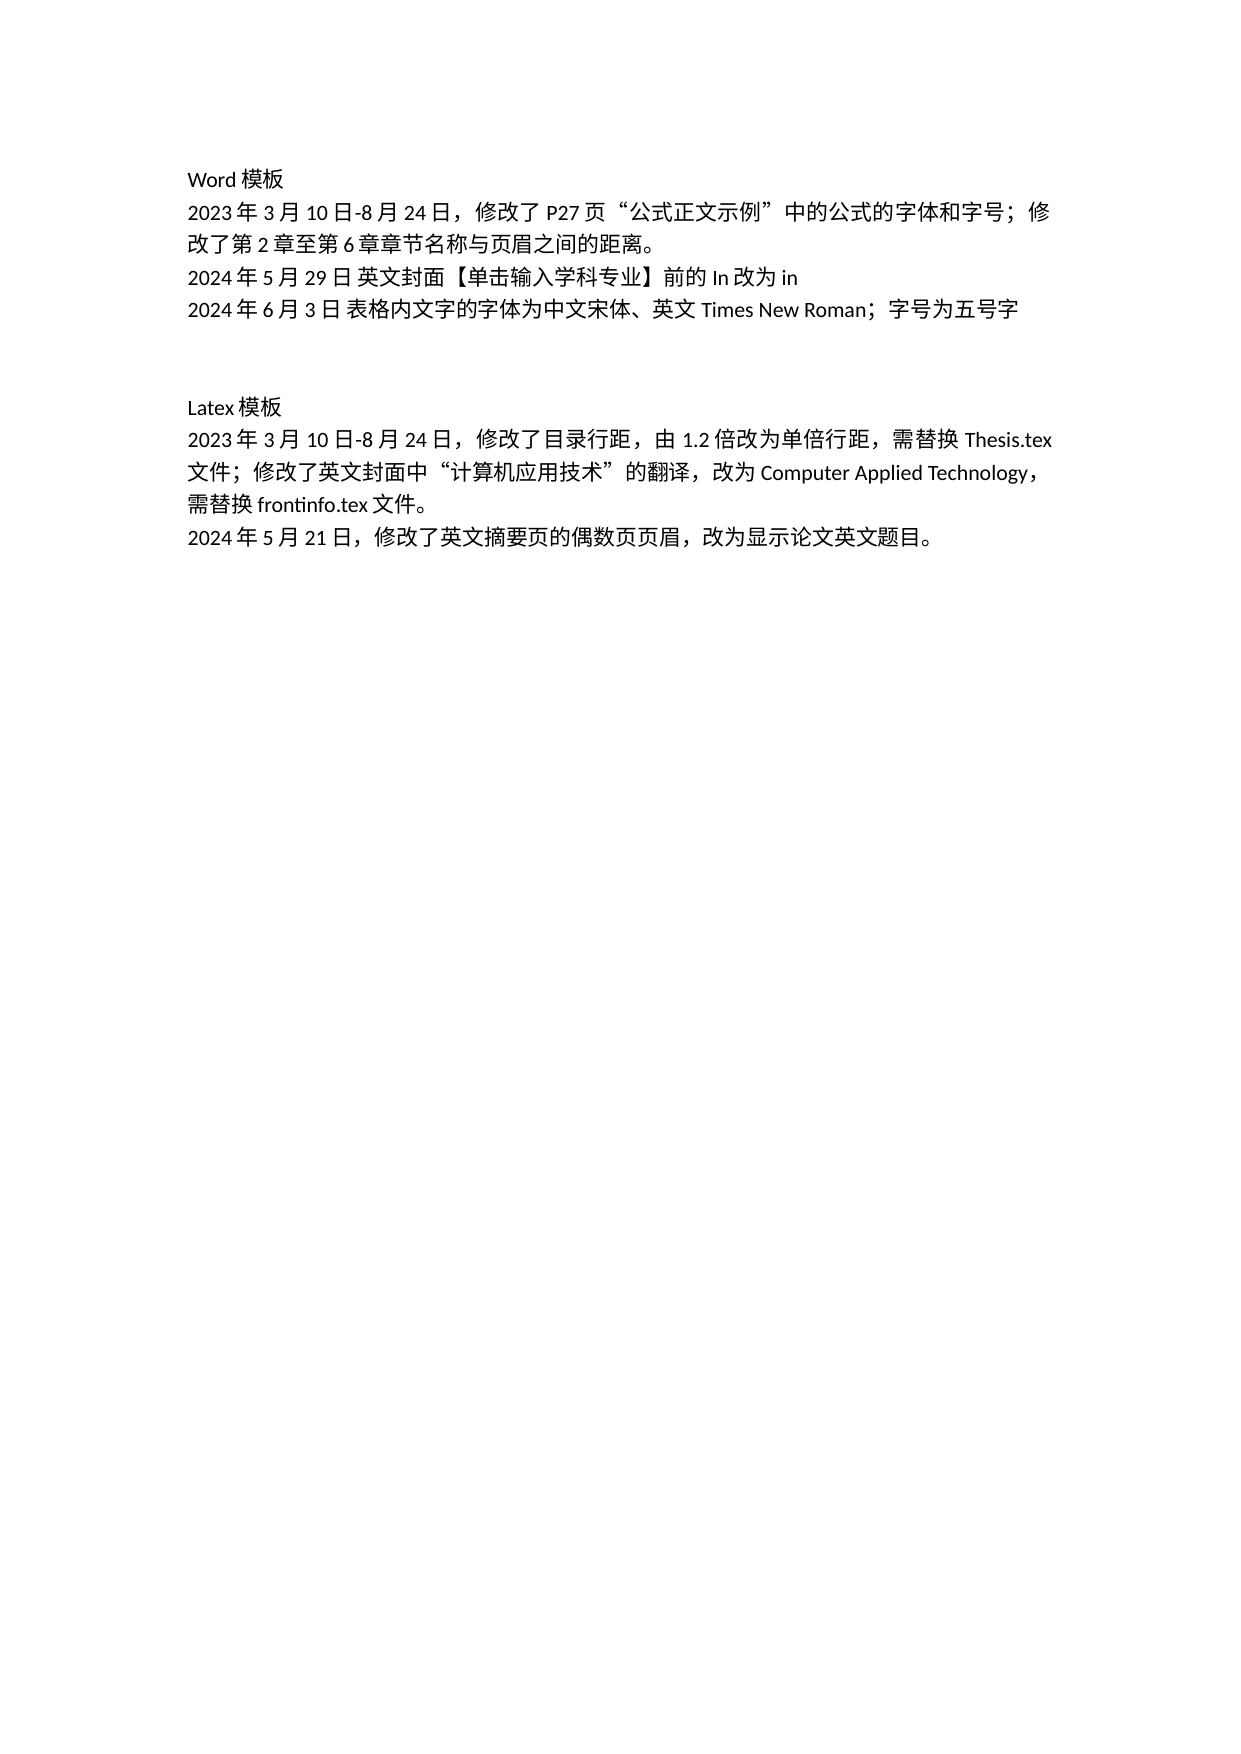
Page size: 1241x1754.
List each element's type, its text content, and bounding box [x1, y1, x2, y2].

text 2023年3月10日-8月24日，修改了目录行距，由1.2倍改为单倍行距，需替换Thesis.tex文件；修改了英文封面中“计算机应用技术”的翻译，改为Computer Applied Technology， [187, 422, 1053, 487]
text 2024年6月3日 表格内文字的字体为中文宋体、英文Times New Roman；字号为五号字 [187, 292, 1053, 324]
text Word模板 [187, 162, 1053, 194]
text 2023年3月10日-8月24日，修改了P27页“公式正文示例”中的公式的字体和字号；修改了第2章至第6章章节名称与页眉之间的距离。 [187, 194, 1053, 259]
text 需替换frontinfo.tex文件。 [187, 487, 1053, 519]
text 2024年5月29日 英文封面【单击输入学科专业】前的In改为in [187, 259, 1053, 292]
text 2024年5月21日，修改了英文摘要页的偶数页页眉，改为显示论文英文题目。 [187, 519, 1053, 552]
text Latex模板 [187, 389, 1053, 422]
